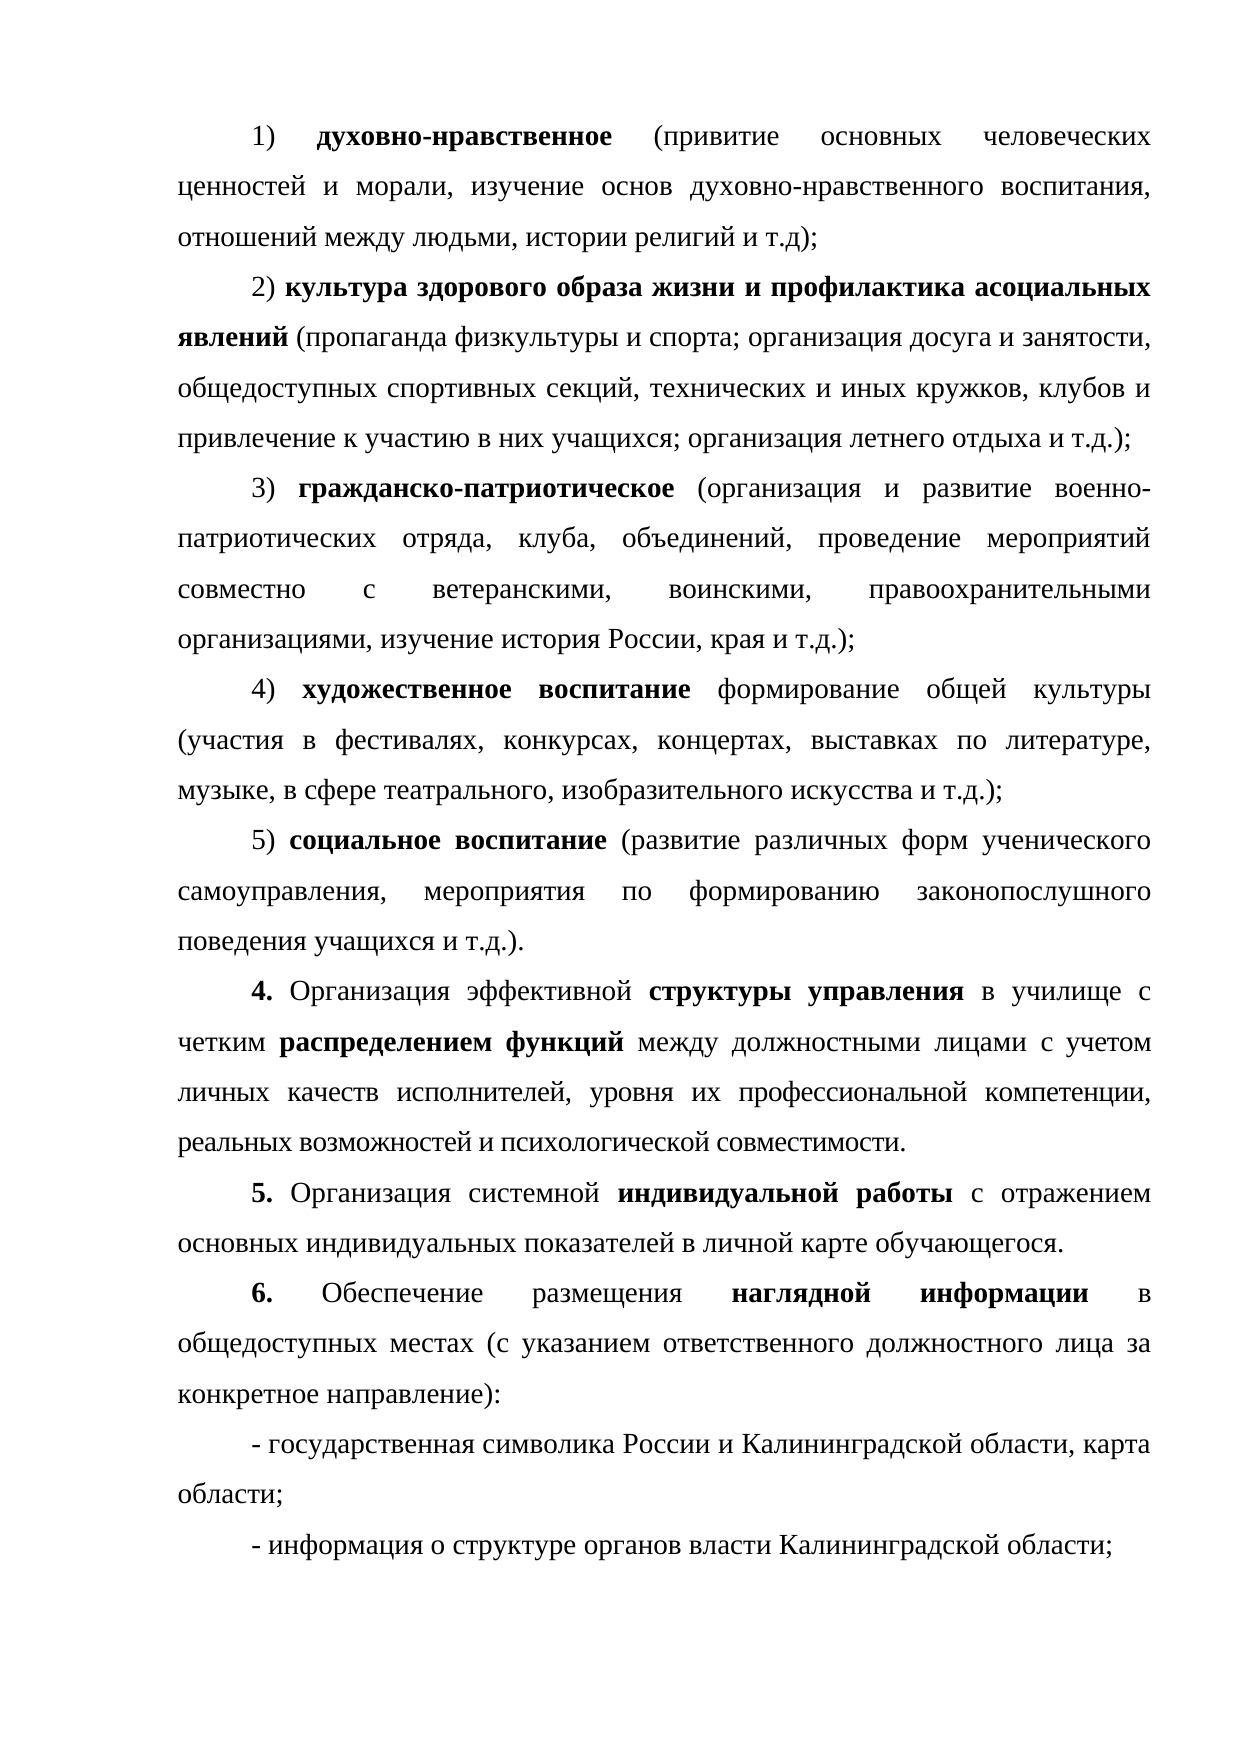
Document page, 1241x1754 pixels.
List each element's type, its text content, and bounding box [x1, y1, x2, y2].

text 3) гражданско-патриотическое (организация и развитие военно-патриотических отряда, клуба, объединений, проведение мероприятий совместно с ветеранскими, воинскими, правоохранительными организациями, изучение история России, края и т.д.); [177, 470, 1152, 655]
text 2) культура здорового образа жизни и профилактика асоциальных явлений (пропаганда физкультуры и спорта; организация досуга и занятости, общедоступных спортивных секций, технических и иных кружков, клубов и привлечение к участию в них учащихся; организация летнего отдыха и т.д.); [177, 269, 1152, 453]
text - информация о структуре органов власти Калининградской области; [177, 1527, 1152, 1560]
text 4. Организация эффективной структуры управления в училище с четким распределением функций между должностными лицами с учетом личных качеств исполнителей, уровня их профессиональной компетенции, реальных возможностей и психологической совместимости. [177, 973, 1152, 1158]
text 6. Обеспечение размещения наглядной информации в общедоступных местах (с указанием ответственного должностного лица за конкретное направление): [177, 1275, 1152, 1409]
text 5. Организация системной индивидуальной работы с отражением основных индивидуальных показателей в личной карте обучающегося. [177, 1175, 1152, 1258]
text 4) художественное воспитание формирование общей культуры (участия в фестивалях, конкурсах, концертах, выставках по литературе, музыке, в сфере театрального, изобразительного искусства и т.д.); [177, 672, 1152, 806]
text 1) духовно-нравственное (привитие основных человеческих ценностей и морали, изучение основ духовно-нравственного воспитания, отношений между людьми, истории религий и т.д); [177, 118, 1152, 252]
text 5) социальное воспитание (развитие различных форм ученического самоуправления, мероприятия по формированию законопослушного поведения учащихся и т.д.). [177, 822, 1152, 957]
text - государственная символика России и Калининградской области, карта области; [177, 1426, 1152, 1510]
